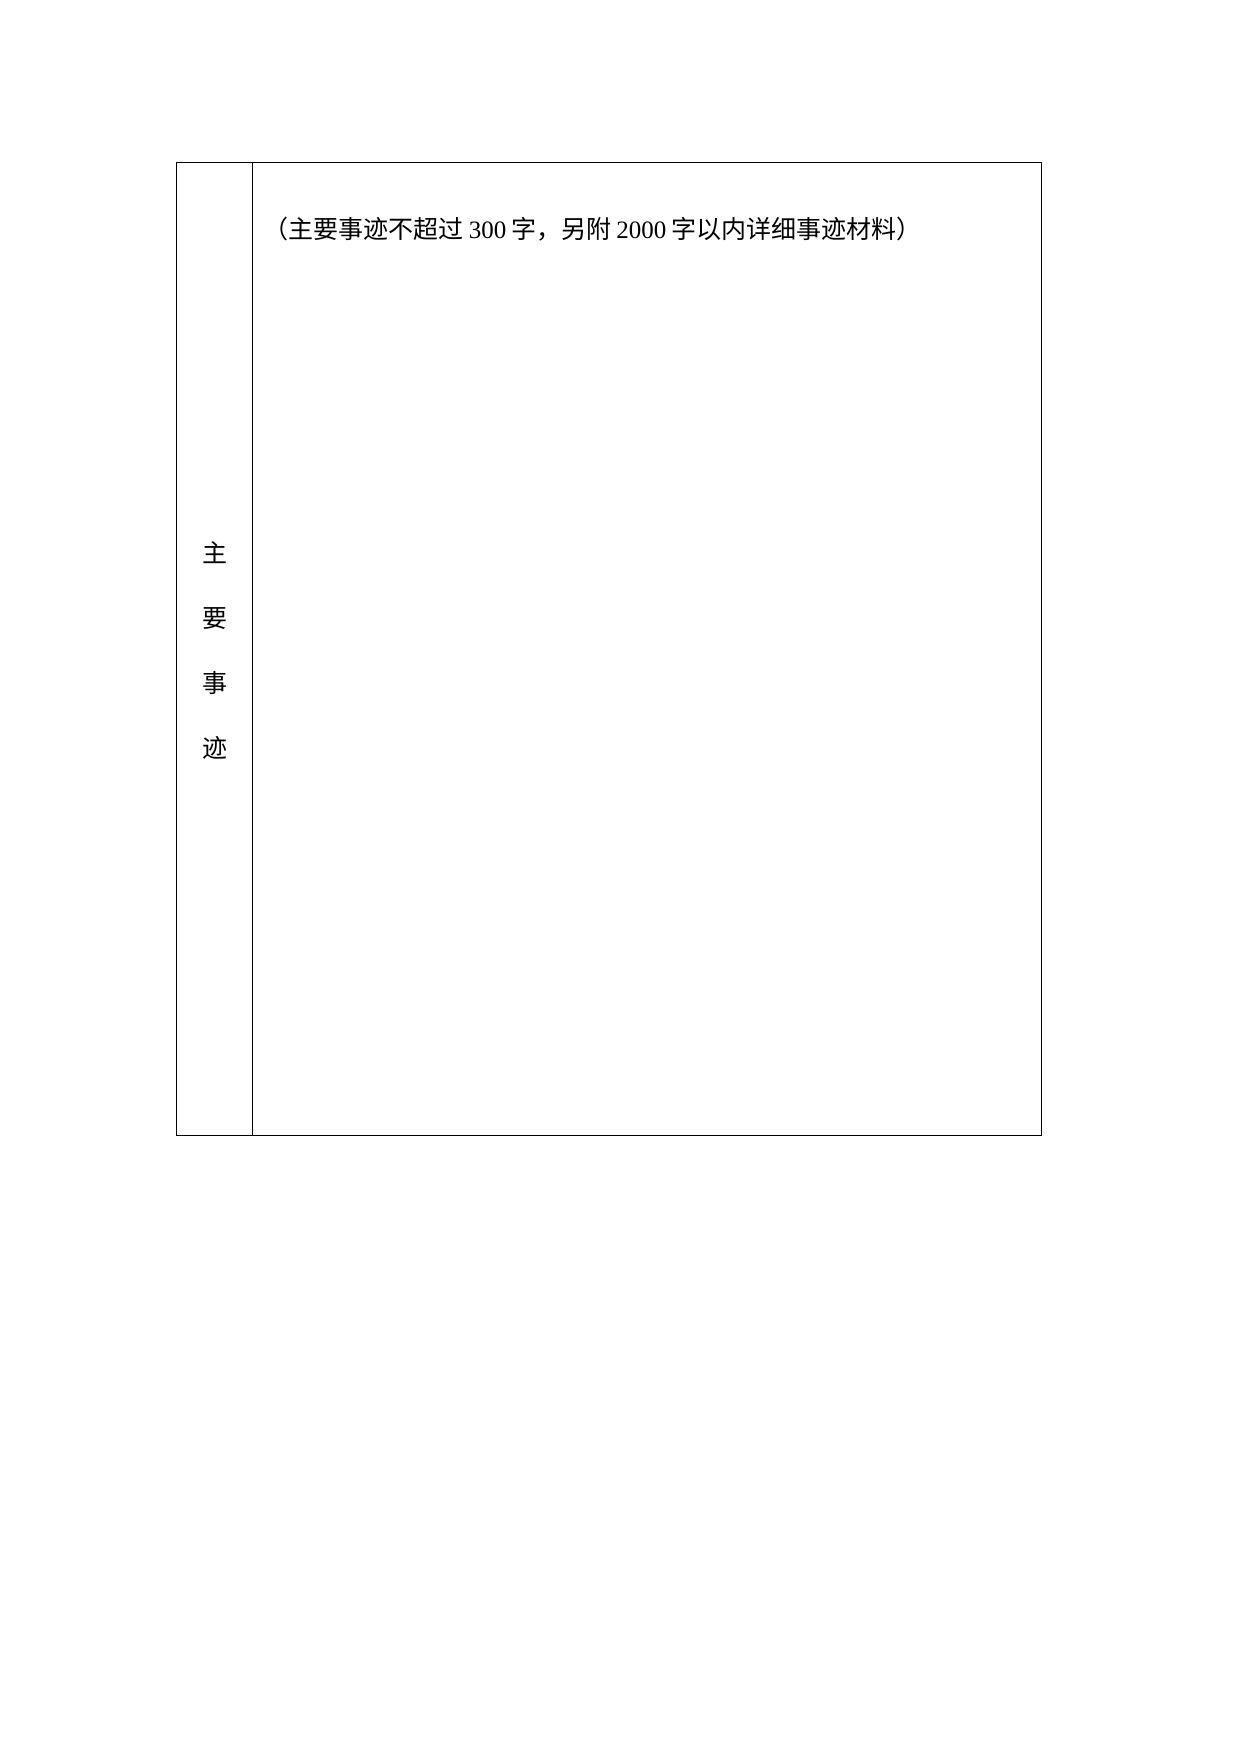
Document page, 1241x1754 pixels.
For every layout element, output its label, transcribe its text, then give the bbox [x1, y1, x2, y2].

table_cell 主要事迹 [177, 163, 252, 1135]
table_cell （主要事迹不超过300字，另附2000字以内详细事迹材料） [253, 163, 1041, 1135]
